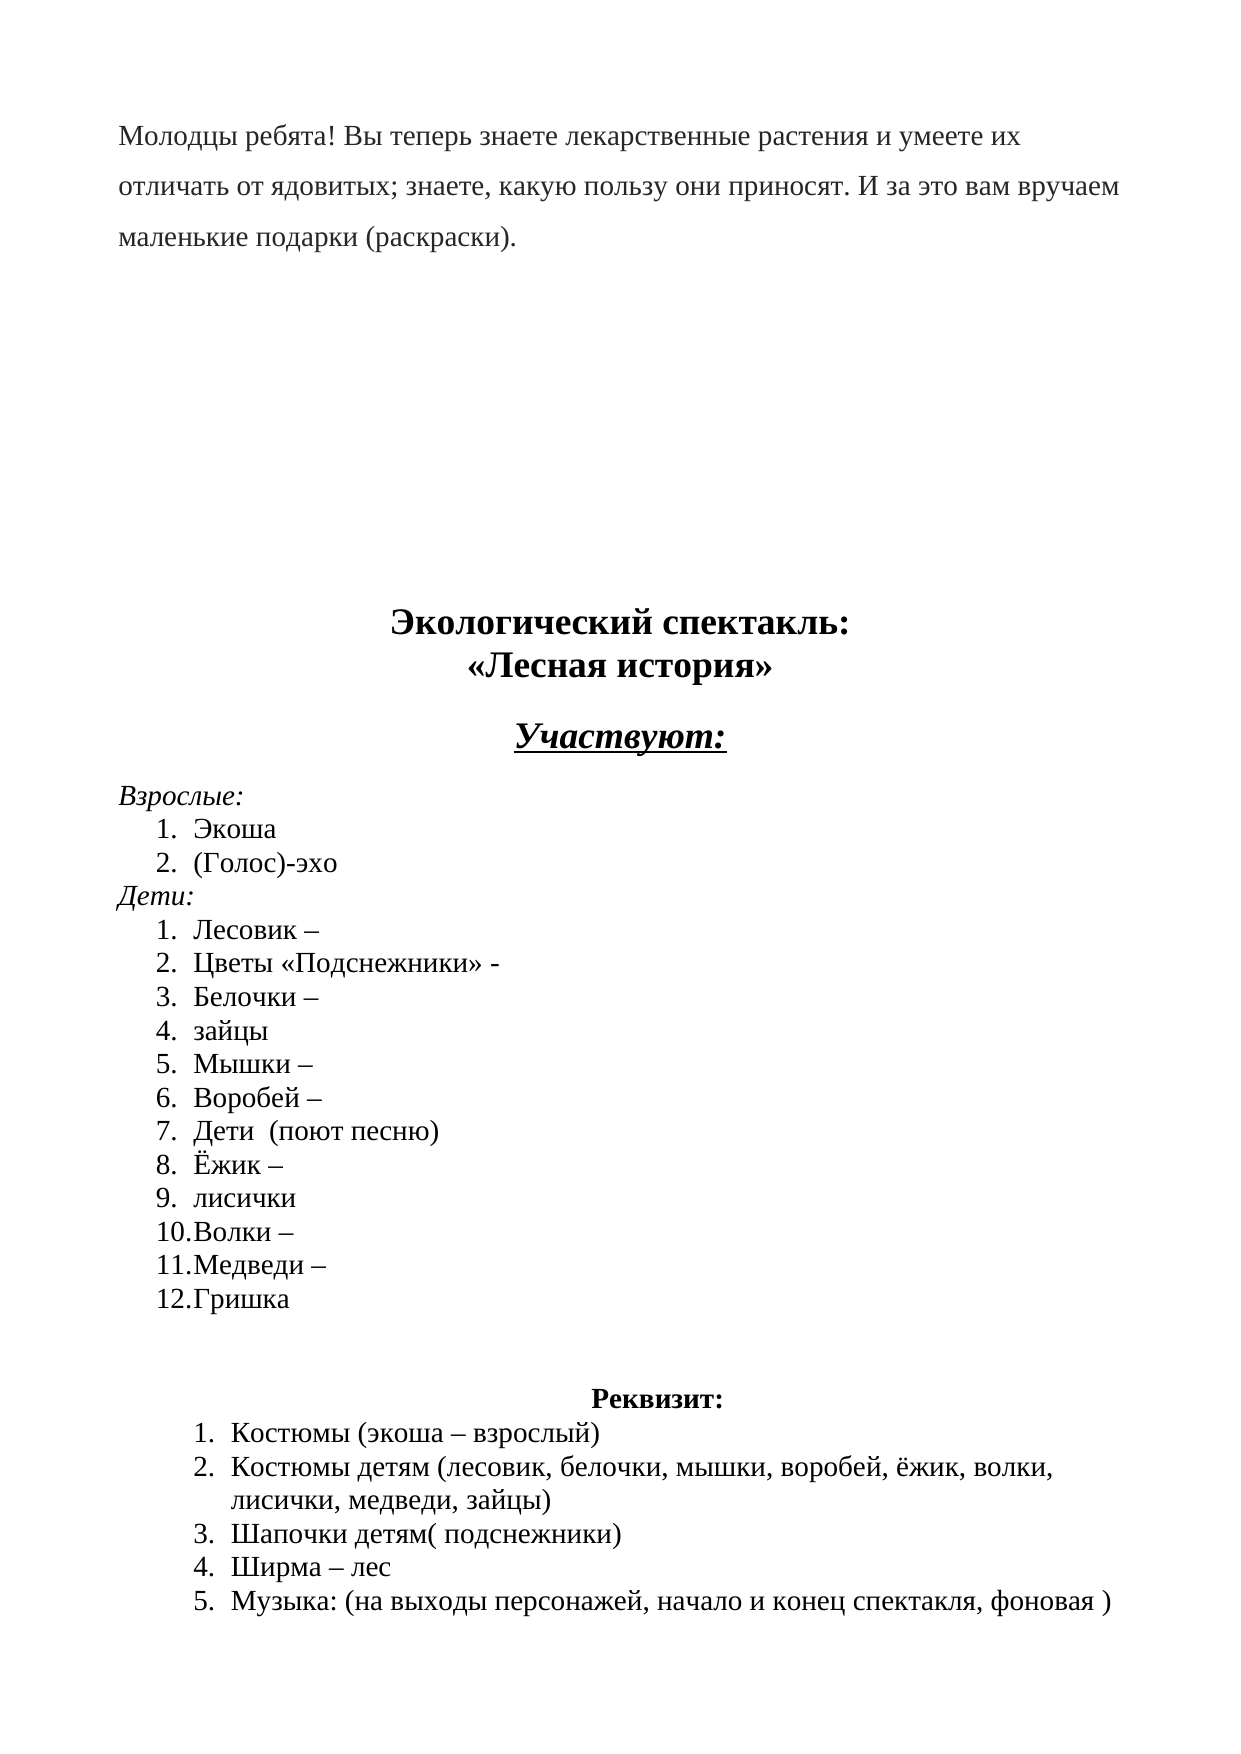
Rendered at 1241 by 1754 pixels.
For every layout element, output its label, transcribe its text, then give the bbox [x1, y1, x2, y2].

text Участвуют: [118, 714, 1122, 757]
text Молодцы ребята! Вы теперь знаете лекарственные растения и умеете их отличать от ядовитых; знаете, какую пользу они приносят. И за это вам вручаем маленькие подарки (раскраски). [118, 118, 1122, 252]
list Костюмы детям (лесовик, белочки, мышки, воробей, ёжик, волки, лисички, медведи, зайцы) [193, 1449, 1122, 1516]
list Белочки – [156, 979, 1122, 1013]
list Волки – [156, 1214, 1122, 1247]
list Костюмы (экоша – взрослый) [193, 1415, 1122, 1449]
list Экоша [156, 811, 1122, 845]
list Дети (поют песню) [156, 1113, 1122, 1147]
list Гришка [156, 1281, 1122, 1314]
list Реквизит: [193, 1382, 1122, 1415]
list Ёжик – [156, 1147, 1122, 1180]
text «Лесная история» [118, 643, 1122, 686]
list Мышки – [156, 1046, 1122, 1080]
text Экологический спектакль: [118, 600, 1122, 643]
list Медведи – [156, 1247, 1122, 1281]
list Лесовик – [156, 912, 1122, 946]
list Цветы «Подснежники» - [156, 946, 1122, 979]
list Шапочки детям( подснежники) [193, 1516, 1122, 1549]
list лисички [156, 1180, 1122, 1214]
list Музыка: (на выходы персонажей, начало и конец спектакля, фоновая ) [193, 1583, 1122, 1616]
list (Голос)-эхо [156, 845, 1122, 878]
list зайцы [156, 1013, 1122, 1046]
list Воробей – [156, 1080, 1122, 1113]
text Взрослые: [118, 778, 1122, 811]
list Ширма – лес [193, 1549, 1122, 1583]
text Дети: [118, 878, 1122, 912]
